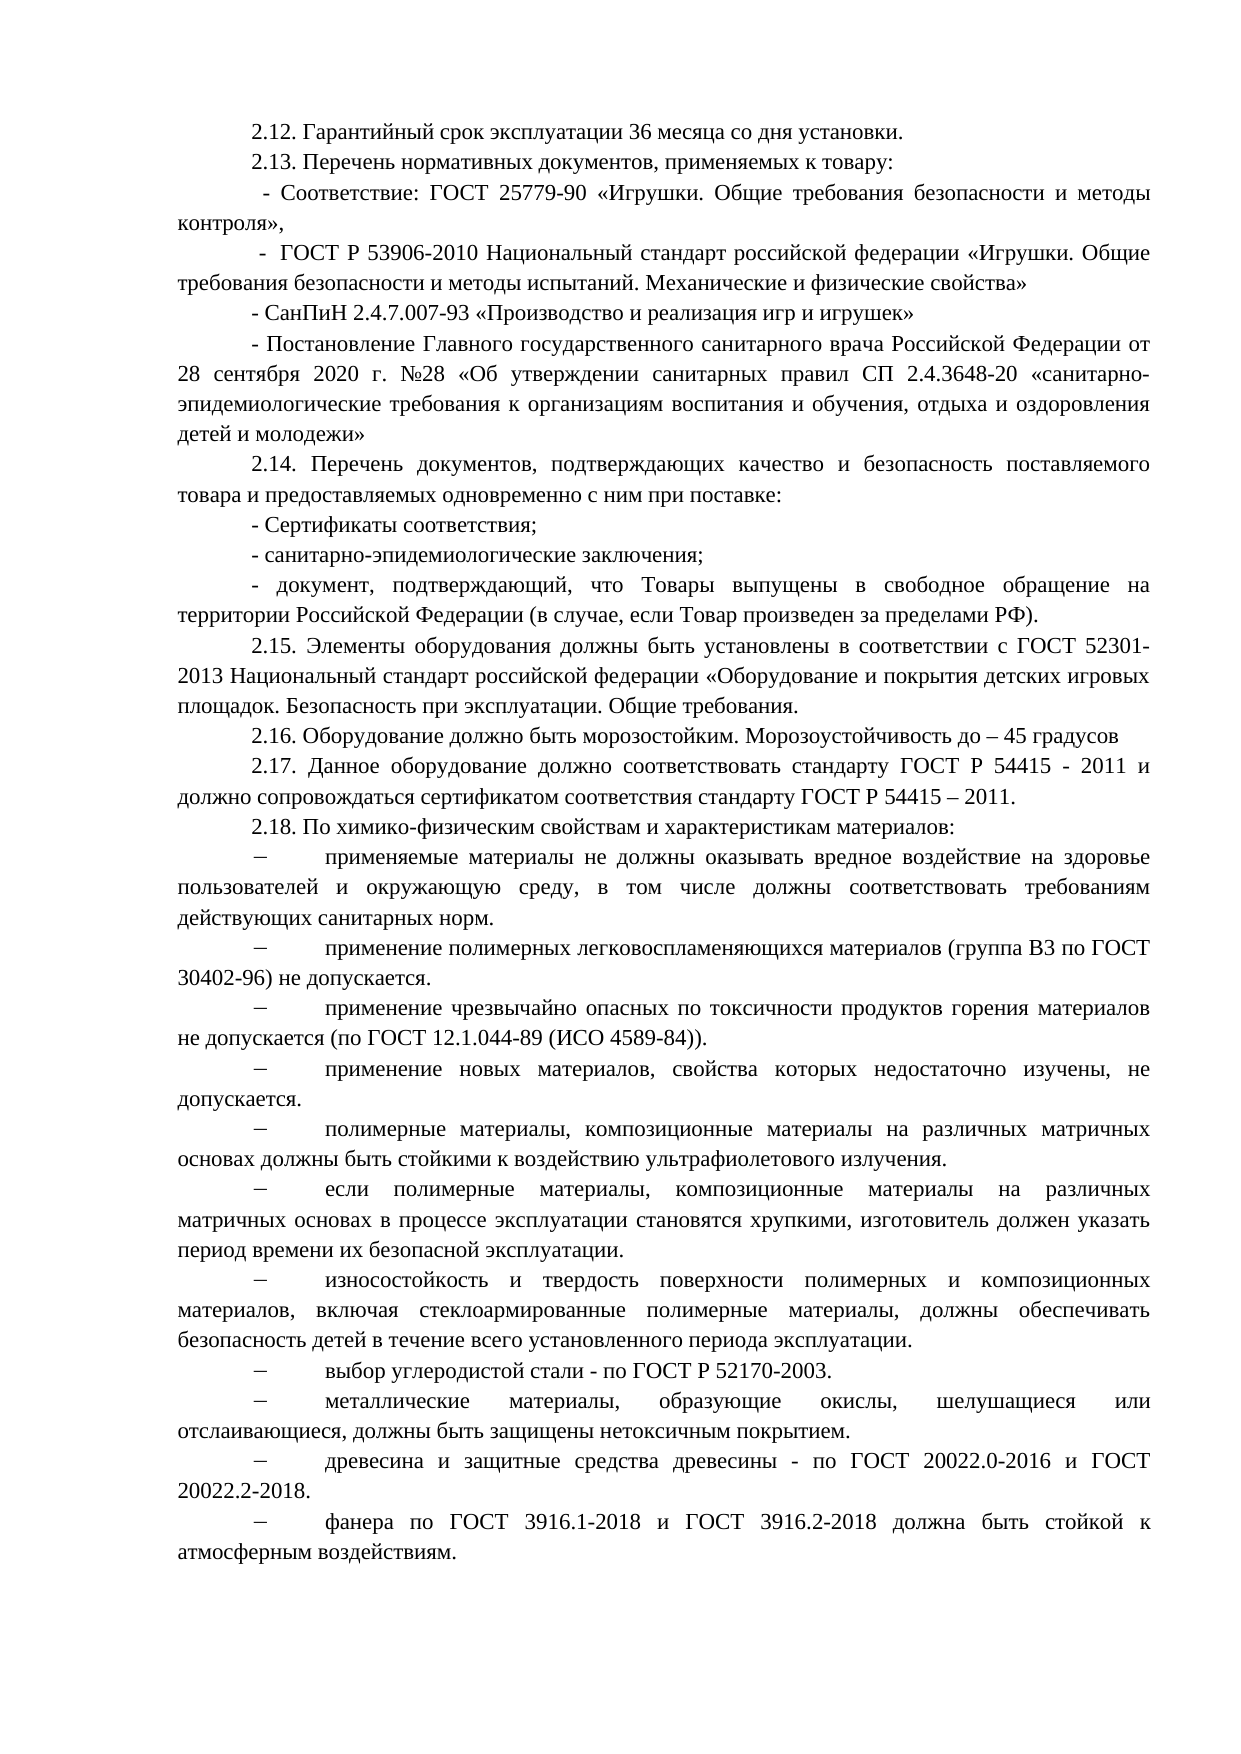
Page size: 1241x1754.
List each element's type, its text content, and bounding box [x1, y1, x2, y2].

text 2.13. Перечень нормативных документов, применяемых к товару: [177, 148, 1152, 175]
list фанера по ГОСТ 3916.1-2018 и ГОСТ 3916.2-2018 должна быть стойкой к атмосферным воздействиям. [177, 1508, 1152, 1564]
text 2.14. Перечень документов, подтверждающих качество и безопасность поставляемого товара и предоставляемых одновременно с ним при поставке: [177, 450, 1152, 507]
list применяемые материалы не должны оказывать вредное воздействие на здоровье пользователей и окружающую среду, в том числе должны соответствовать требованиям действующих санитарных норм. [177, 843, 1152, 930]
text - Соответствие: ГОСТ 25779-90 «Игрушки. Общие требования безопасности и методы контроля», [177, 178, 1152, 235]
text - Постановление Главного государственного санитарного врача Российской Федерации от 28 сентября 2020 г. №28 «Об утверждении санитарных правил СП 2.4.3648-20 «санитарно-эпидемиологические требования к организациям воспитания и обучения, отдыха и оздоровления детей и молодежи» [177, 329, 1152, 447]
list если полимерные материалы, композиционные материалы на различных матричных основах в процессе эксплуатации становятся хрупкими, изготовитель должен указать период времени их безопасной эксплуатации. [177, 1175, 1152, 1262]
text - санитарно-эпидемиологические заключения; [177, 541, 1152, 567]
list полимерные материалы, композиционные материалы на различных матричных основах должны быть стойкими к воздействию ультрафиолетового излучения. [177, 1115, 1152, 1172]
list выбор углеродистой стали - по ГОСТ Р 52170-2003. [177, 1357, 1152, 1383]
text - Сертификаты соответствия; [177, 511, 1152, 537]
text 2.17. Данное оборудование должно соответствовать стандарту ГОСТ Р 54415 - 2011 и должно сопровождаться сертификатом соответствия стандарту ГОСТ Р 54415 – 2011. [177, 752, 1152, 809]
list применение полимерных легковоспламеняющихся материалов (группа В3 по ГОСТ 30402-96) не допускается. [177, 934, 1152, 990]
list применение чрезвычайно опасных по токсичности продуктов горения материалов не допускается (по ГОСТ 12.1.044-89 (ИСО 4589-84)). [177, 994, 1152, 1051]
text - СанПиН 2.4.7.007-93 «Производство и реализация игр и игрушек» [177, 299, 1152, 326]
text - документ, подтверждающий, что Товары выпущены в свободное обращение на территории Российской Федерации (в случае, если Товар произведен за пределами РФ). [177, 571, 1152, 628]
text 2.18. По химико-физическим свойствам и характеристикам материалов: [177, 813, 1152, 839]
text - ГОСТ Р 53906-2010 Национальный стандарт российской федерации «Игрушки. Общие требования безопасности и методы испытаний. Механические и физические свойства» [177, 239, 1152, 296]
text 2.12. Гарантийный срок эксплуатации 36 месяца со дня установки. [177, 118, 1152, 144]
list применение новых материалов, свойства которых недостаточно изучены, не допускается. [177, 1054, 1152, 1111]
text 2.15. Элементы оборудования должны быть установлены в соответствии с ГОСТ 52301-2013 Национальный стандарт российской федерации «Оборудование и покрытия детских игровых площадок. Безопасность при эксплуатации. Общие требования. [177, 632, 1152, 718]
list износостойкость и твердость поверхности полимерных и композиционных материалов, включая стеклоармированные полимерные материалы, должны обеспечивать безопасность детей в течение всего установленного периода эксплуатации. [177, 1266, 1152, 1353]
text 2.16. Оборудование должно быть морозостойким. Морозоустойчивость до – 45 градусов [177, 722, 1152, 749]
list древесина и защитные средства древесины - по ГОСТ 20022.0-2016 и ГОСТ 20022.2-2018. [177, 1447, 1152, 1504]
list металлические материалы, образующие окислы, шелушащиеся или отслаивающиеся, должны быть защищены нетоксичным покрытием. [177, 1387, 1152, 1443]
